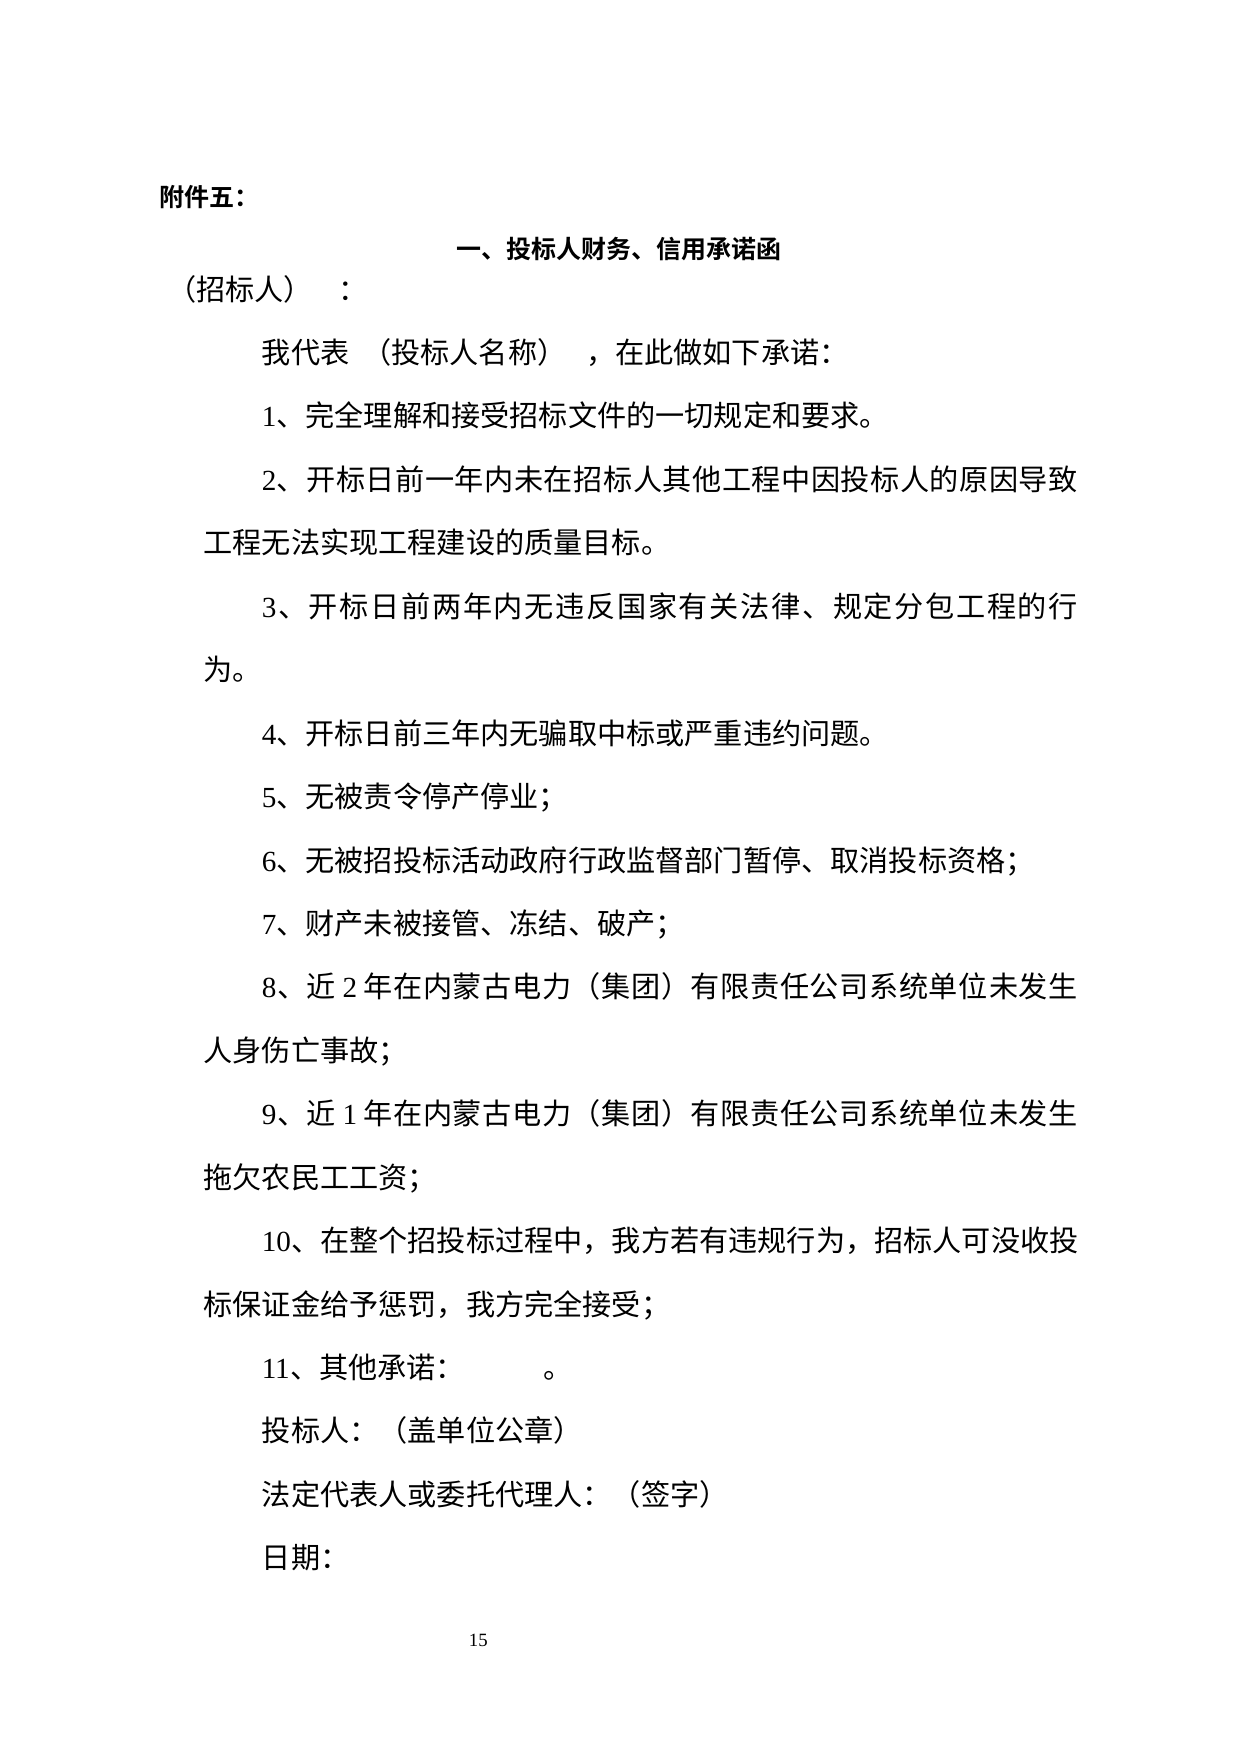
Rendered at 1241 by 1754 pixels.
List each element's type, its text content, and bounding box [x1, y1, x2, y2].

text 附件五： [159, 162, 1078, 214]
text 11、其他承诺： 。 [203, 1344, 1078, 1387]
text 4、开标日前三年内无骗取中标或严重违约问题。 [203, 710, 1078, 752]
text 8、近2年在内蒙古电力（集团）有限责任公司系统单位未发生人身伤亡事故； [203, 964, 1078, 1070]
text 7、财产未被接管、冻结、破产； [203, 901, 1078, 943]
text 法定代表人或委托代理人：（签字） [203, 1471, 1078, 1514]
text 9、近1年在内蒙古电力（集团）有限责任公司系统单位未发生拖欠农民工工资； [203, 1091, 1078, 1197]
text 1、完全理解和接受招标文件的一切规定和要求。 [203, 393, 1078, 435]
text （招标人） ： [159, 266, 1078, 308]
text 我代表 （投标人名称） ，在此做如下承诺： [203, 329, 1078, 372]
text 2、开标日前一年内未在招标人其他工程中因投标人的原因导致工程无法实现工程建设的质量目标。 [203, 456, 1078, 562]
text 10、在整个招投标过程中，我方若有违规行为，招标人可没收投标保证金给予惩罚，我方完全接受； [203, 1218, 1078, 1323]
text 一、投标人财务、信用承诺函 [159, 214, 1078, 266]
text 6、无被招投标活动政府行政监督部门暂停、取消投标资格； [203, 837, 1078, 879]
text 5、无被责令停产停业； [203, 774, 1078, 816]
text 投标人：（盖单位公章） [203, 1408, 1078, 1450]
text 3、开标日前两年内无违反国家有关法律、规定分包工程的行为。 [203, 583, 1078, 689]
text 日期： [203, 1535, 1078, 1577]
